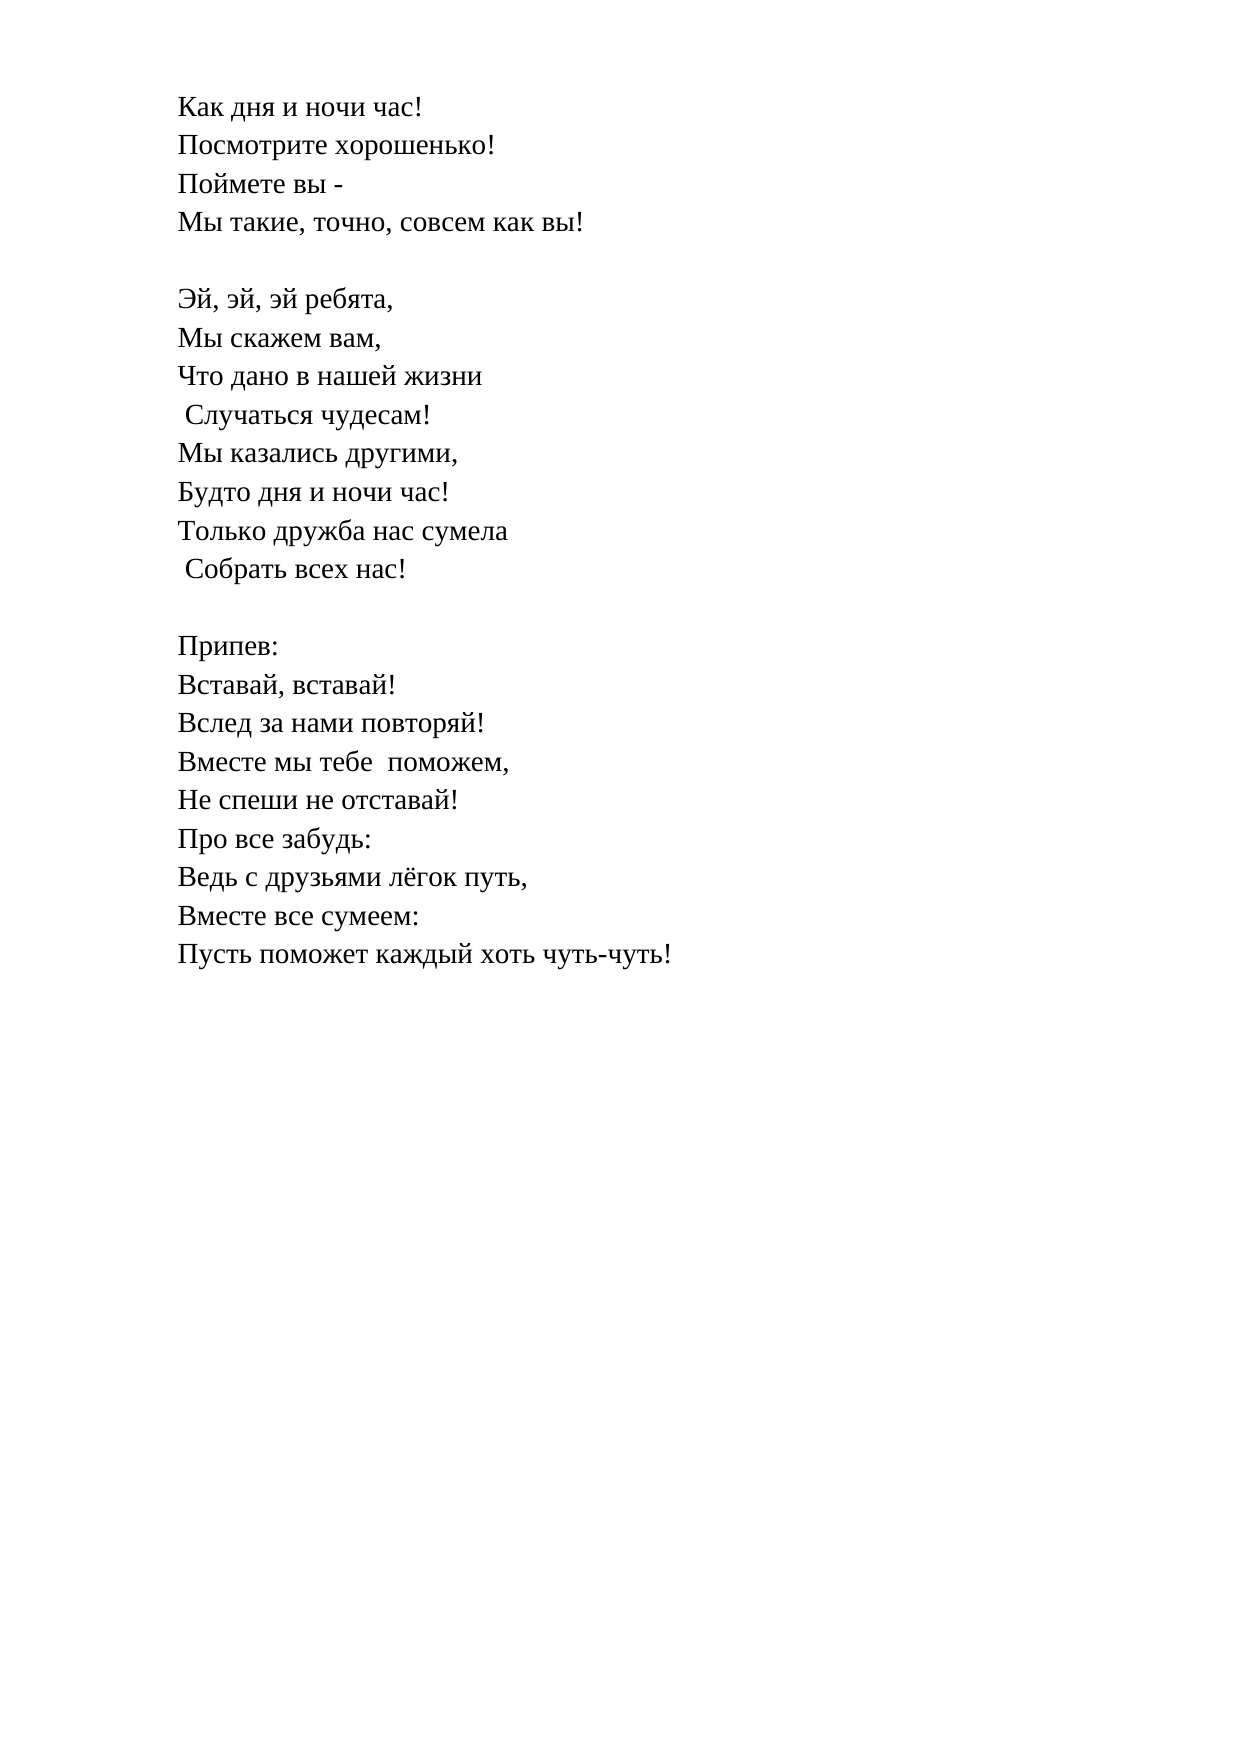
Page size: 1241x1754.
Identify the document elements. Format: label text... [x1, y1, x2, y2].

text Вместе все сумеем: [177, 898, 1152, 932]
text Не спеши не отставай! [177, 782, 1152, 816]
text Мы казались другими, [177, 436, 1152, 469]
text Про все забудь: [177, 821, 1152, 854]
text Вслед за нами повторяй! [177, 705, 1152, 739]
text Вставай, вставай! [177, 667, 1152, 700]
text Мы такие, точно, совсем как вы! [177, 204, 1152, 238]
text Как дня и ночи час! [177, 89, 1152, 122]
text Поймете вы - [177, 166, 1152, 199]
text Что дано в нашей жизни [177, 358, 1152, 392]
text Будто дня и ночи час! [177, 474, 1152, 508]
text Вместе мы тебе поможем, [177, 744, 1152, 777]
text Пусть поможет каждый хоть чуть-чуть! [177, 937, 1152, 970]
text Эй, эй, эй ребята, [177, 281, 1152, 315]
text Ведь с друзьями лёгок путь, [177, 859, 1152, 893]
text Случаться чудесам! [177, 397, 1152, 431]
text Только дружба нас сумела [177, 513, 1152, 546]
text Припев: [177, 628, 1152, 662]
text Посмотрите хорошенько! [177, 127, 1152, 161]
text Собрать всех нас! [177, 551, 1152, 585]
text Мы скажем вам, [177, 320, 1152, 353]
